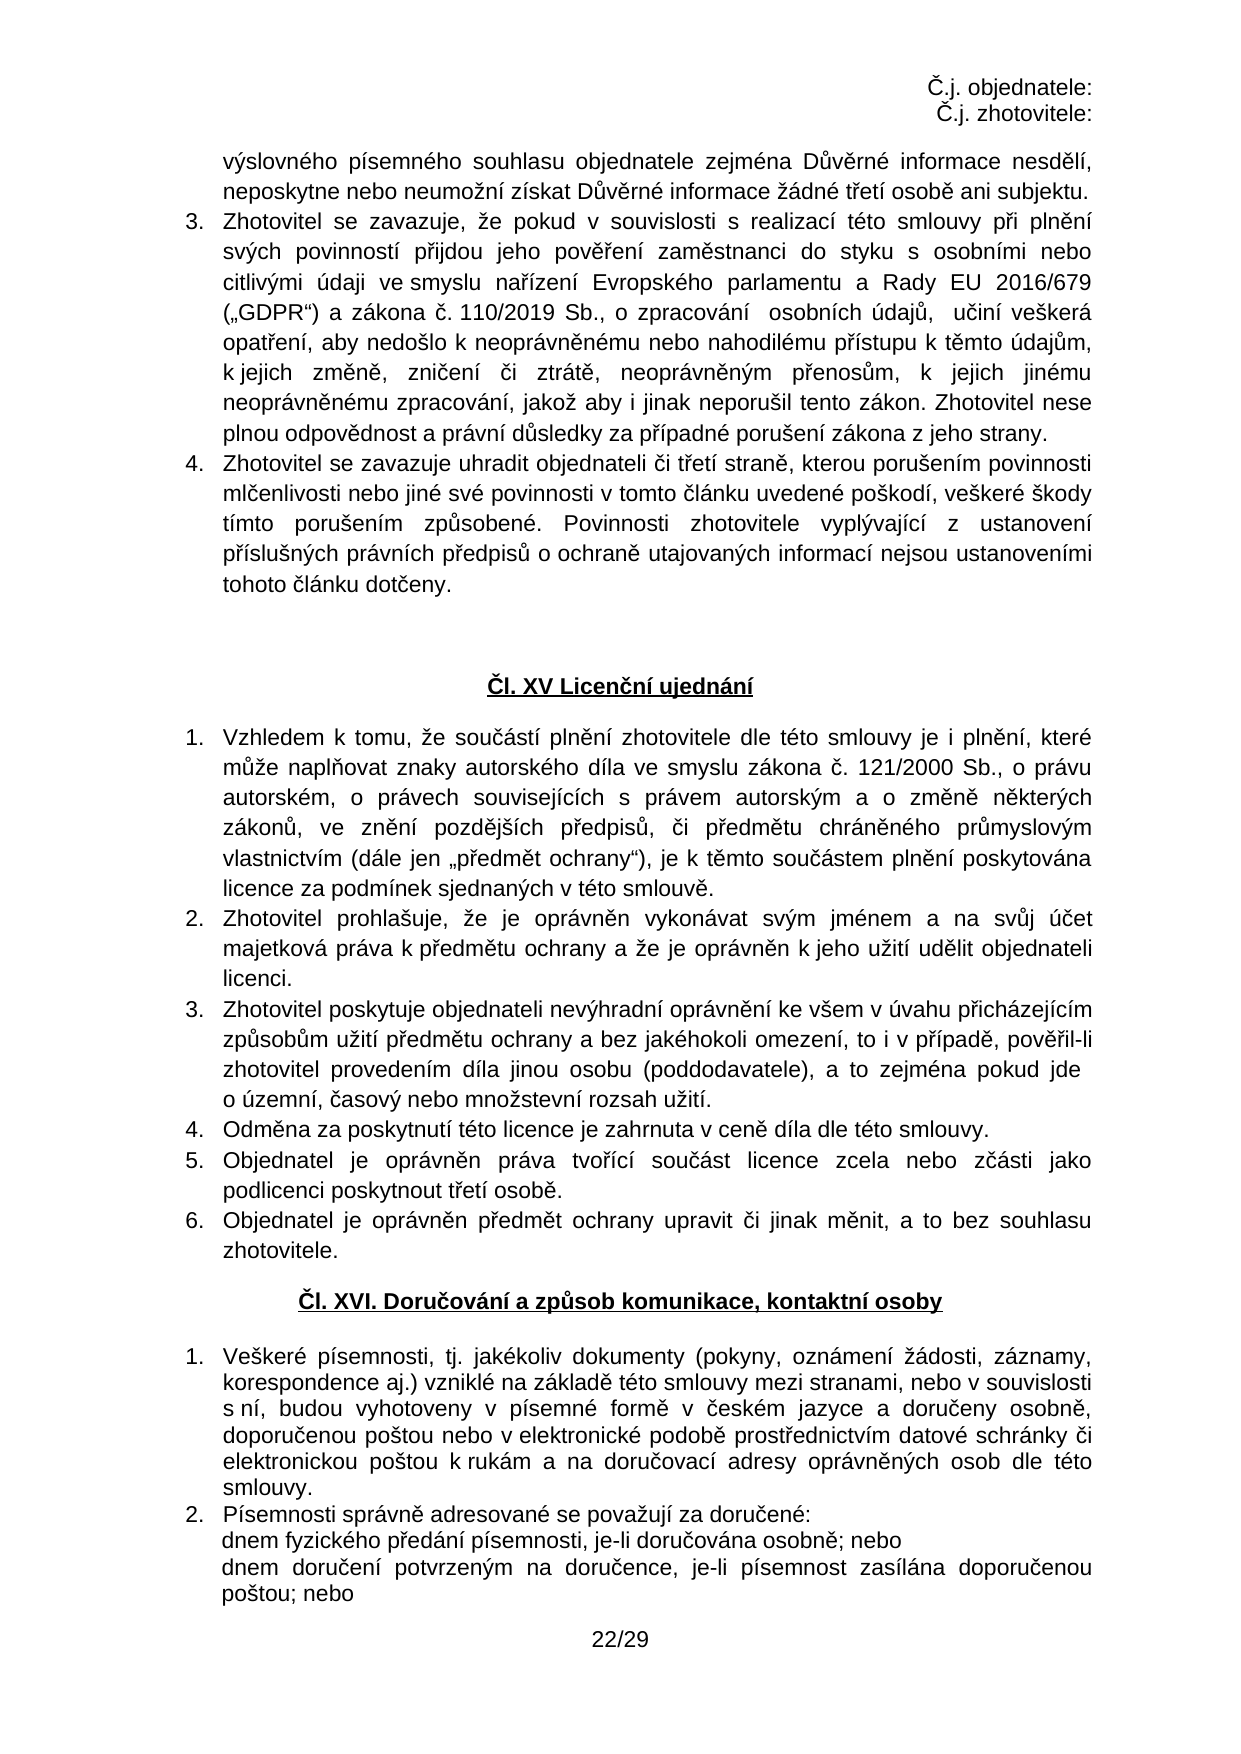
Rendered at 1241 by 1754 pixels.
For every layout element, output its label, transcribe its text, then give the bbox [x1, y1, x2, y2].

list Vzhledem k tomu, že součástí plnění zhotovitele dle této smlouvy je i plnění, které může naplňovat znaky autorského díla ve smyslu zákona č. 121/2000 Sb., o právu autorském, o právech souvisejících s právem autorským a o změně některých zákonů, ve znění pozdějších předpisů, či předmětu chráněného průmyslovým vlastnictvím (dále jen „předmět ochrany“), je k těmto součástem plnění poskytována licence za podmínek sjednaných v této smlouvě. [185, 724, 1093, 901]
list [185, 148, 1093, 204]
list Zhotovitel se zavazuje, že pokud v souvislosti s realizací této smlouvy při plnění svých povinností přijdou jeho pověření zaměstnanci do styku s osobními nebo citlivými údaji ve smyslu nařízení Evropského parlamentu a Rady EU 2016/679 („GDPR“) a zákona č. 110/2019 Sb., o zpracování osobních údajů, učiní veškerá opatření, aby nedošlo k neoprávněnému nebo nahodilému přístupu k těmto údajům, k jejich změně, zničení či ztrátě, neoprávněným přenosům, k jejich jinému neoprávněnému zpracování, jakož aby i jinak neporušil tento zákon. Zhotovitel nese plnou odpovědnost a právní důsledky za případné porušení zákona z jeho strany. [185, 208, 1093, 446]
list Objednatel je oprávněn práva tvořící součást licence zcela nebo zčásti jako podlicenci poskytnout třetí osobě. [185, 1147, 1093, 1203]
text Čl. XVI. Doručování a způsob komunikace, kontaktní osoby [148, 1288, 1093, 1314]
text Čl. XV Licenční ujednání [148, 673, 1093, 699]
text dnem doručení potvrzeným na doručence, je-li písemnost zasílána doporučenou poštou; nebo [221, 1553, 1093, 1606]
list Veškeré písemnosti, tj. jakékoliv dokumenty (pokyny, oznámení žádosti, záznamy, korespondence aj.) vzniklé na základě této smlouvy mezi stranami, nebo v souvislosti s ní, budou vyhotoveny v písemné formě v českém jazyce a doručeny osobně, doporučenou poštou nebo v elektronické podobě prostřednictvím datové schránky či elektronickou poštou k rukám a na doručovací adresy oprávněných osob dle této smlouvy. [185, 1343, 1093, 1501]
list Odměna za poskytnutí této licence je zahrnuta v ceně díla dle této smlouvy. [185, 1116, 1093, 1143]
list Písemnosti správně adresované se považují za doručené: [185, 1501, 1093, 1527]
list Objednatel je oprávněn předmět ochrany upravit či jinak měnit, a to bez souhlasu zhotovitele. [185, 1207, 1093, 1263]
list Zhotovitel se zavazuje uhradit objednateli či třetí straně, kterou porušením povinnosti mlčenlivosti nebo jiné své povinnosti v tomto článku uvedené poškodí, veškeré škody tímto porušením způsobené. Povinnosti zhotovitele vyplývající z ustanovení příslušných právních předpisů o ochraně utajovaných informací nejsou ustanoveními tohoto článku dotčeny. [185, 450, 1093, 597]
list Zhotovitel poskytuje objednateli nevýhradní oprávnění ke všem v úvahu přicházejícím způsobům užití předmětu ochrany a bez jakéhokoli omezení, to i v případě, pověřil-li zhotovitel provedením díla jinou osobu (poddodavatele), a to zejména pokud jde o územní, časový nebo množstevní rozsah užití. [185, 996, 1093, 1112]
text dnem fyzického předání písemnosti, je-li doručována osobně; nebo [148, 1527, 1093, 1553]
list Zhotovitel prohlašuje, že je oprávněn vykonávat svým jménem a na svůj účet majetková práva k předmětu ochrany a že je oprávněn k jeho užití udělit objednateli licenci. [185, 905, 1093, 992]
